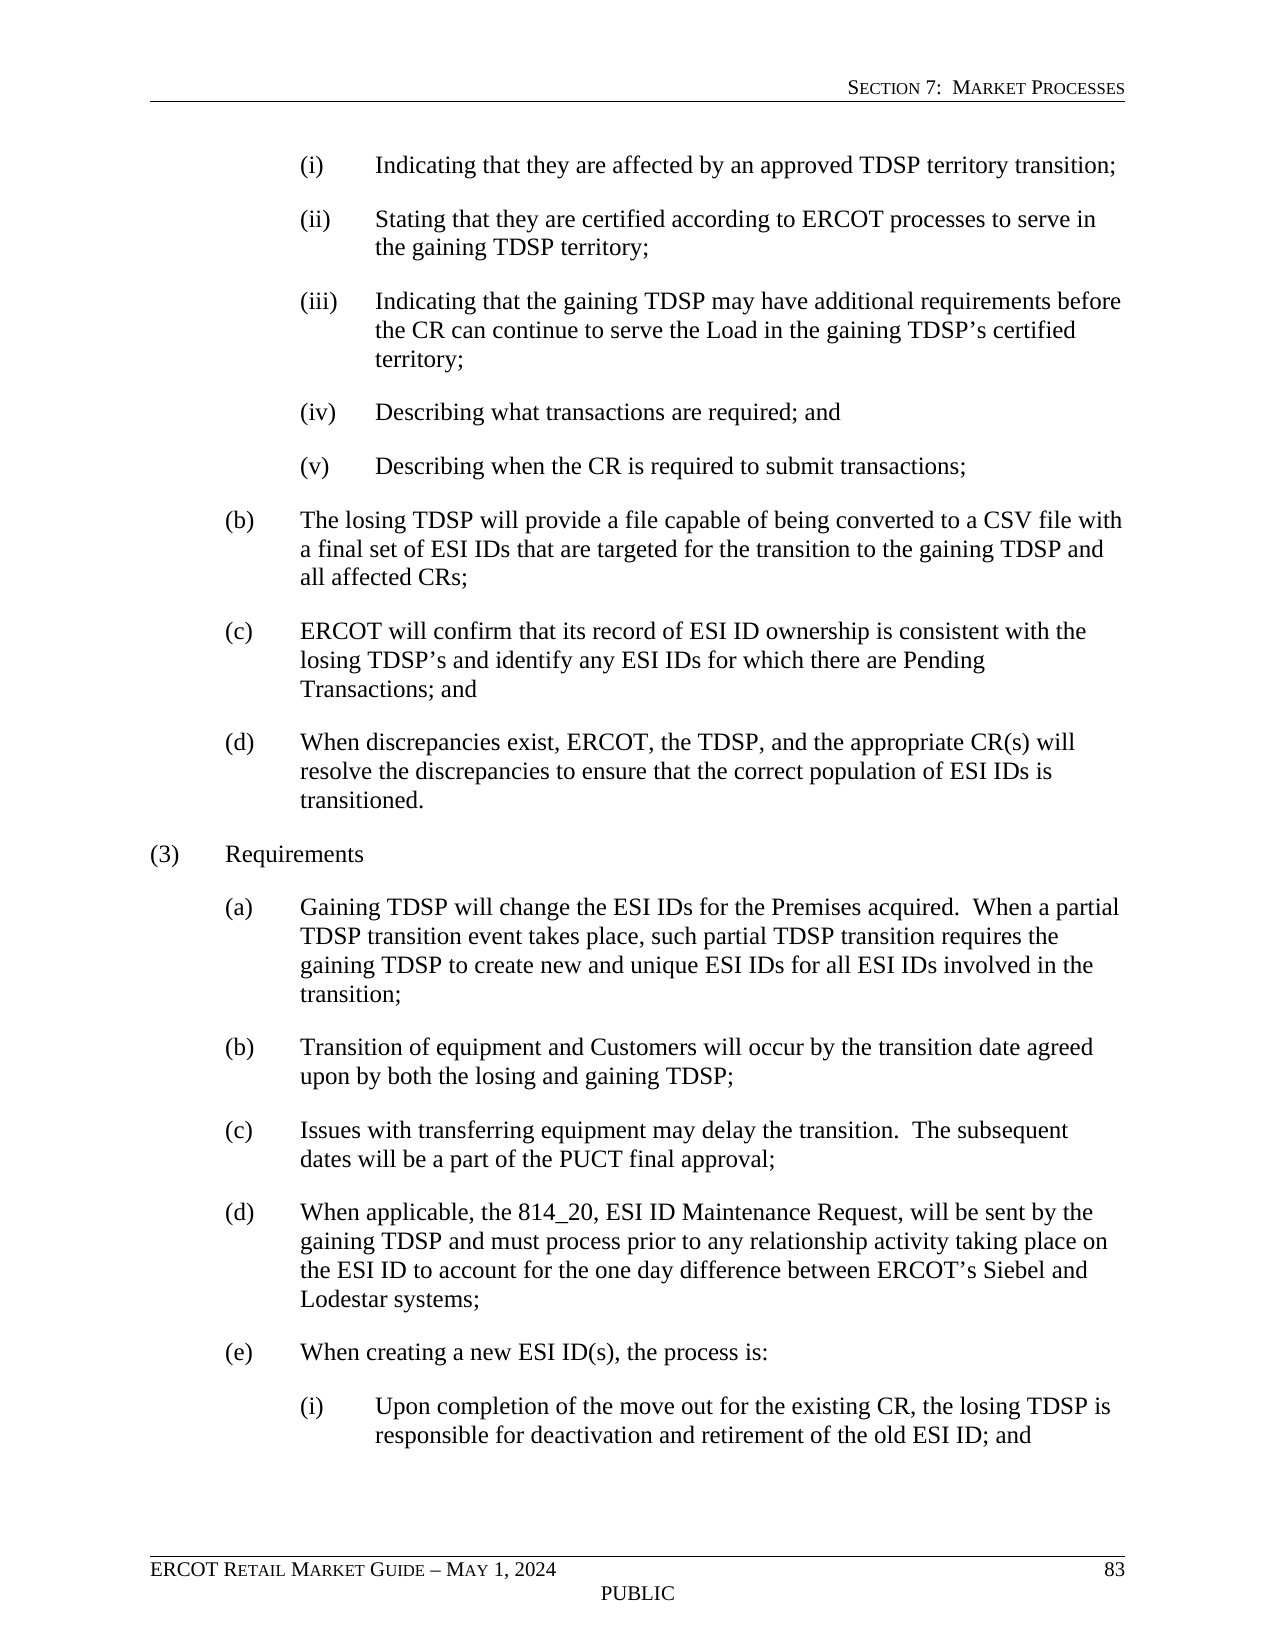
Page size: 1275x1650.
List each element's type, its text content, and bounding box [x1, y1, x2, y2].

list (ii) Stating that they are certified according to ERCOT processes to serve in the gaining TDSP territory; [300, 204, 1125, 261]
list (c) Issues with transferring equipment may delay the transition. The subsequent dates will be a part of the PUCT final approval; [225, 1115, 1125, 1172]
list (e) When creating a new ESI ID(s), the process is: [225, 1337, 1125, 1366]
list (v) Describing when the CR is required to submit transactions; [300, 451, 1125, 480]
list (a) Gaining TDSP will change the ESI IDs for the Premises acquired. When a partial TDSP transition event takes place, such partial TDSP transition requires the gaining TDSP to create new and unique ESI IDs for all ESI IDs involved in the transition; [225, 892, 1125, 1007]
text (3) Requirements [150, 839, 1125, 867]
list (d) When discrepancies exist, ERCOT, the TDSP, and the appropriate CR(s) will resolve the discrepancies to ensure that the correct population of ESI IDs is transitioned. [225, 727, 1125, 814]
list (i) Indicating that they are affected by an approved TDSP territory transition; [300, 150, 1125, 179]
list (iii) Indicating that the gaining TDSP may have additional requirements before the CR can continue to serve the Load in the gaining TDSP’s certified territory; [300, 286, 1125, 372]
list (d) When applicable, the 814_20, ESI ID Maintenance Request, will be sent by the gaining TDSP and must process prior to any relationship activity taking place on the ESI ID to account for the one day difference between ERCOT’s Siebel and Lodestar systems; [225, 1197, 1125, 1312]
list (i) Upon completion of the move out for the existing CR, the losing TDSP is responsible for deactivation and retirement of the old ESI ID; and [300, 1391, 1125, 1449]
list (b) The losing TDSP will provide a file capable of being converted to a CSV file with a final set of ESI IDs that are targeted for the transition to the gaining TDSP and all affected CRs; [225, 505, 1125, 591]
list (iv) Describing what transactions are required; and [300, 397, 1125, 426]
list (b) Transition of equipment and Customers will occur by the transition date agreed upon by both the losing and gaining TDSP; [225, 1032, 1125, 1090]
list (c) ERCOT will confirm that its record of ESI ID ownership is consistent with the losing TDSP’s and identify any ESI IDs for which there are Pending Transactions; and [225, 616, 1125, 702]
